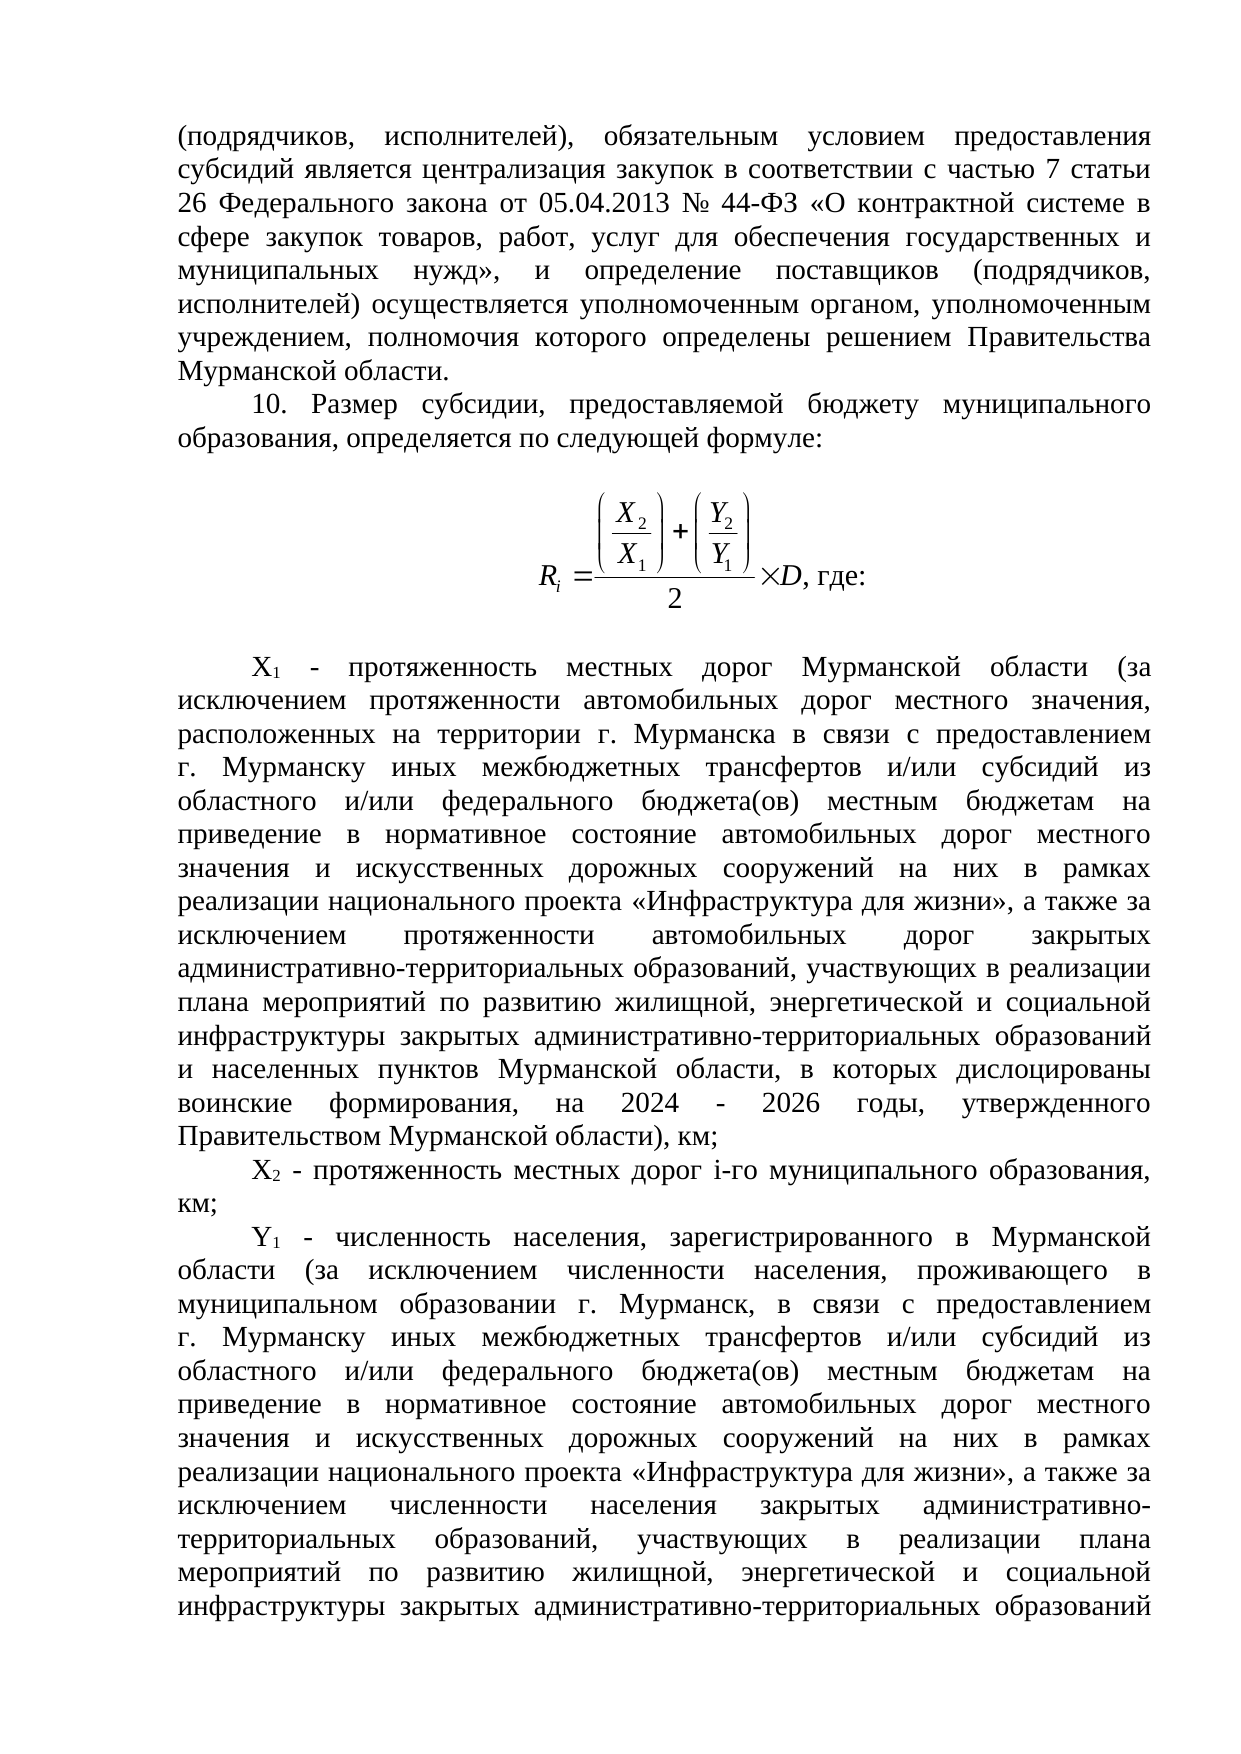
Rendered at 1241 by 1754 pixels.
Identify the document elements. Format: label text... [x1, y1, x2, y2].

text X2 - протяженность местных дорог i-го муниципального образования, км; [177, 1152, 1152, 1219]
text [177, 118, 1152, 386]
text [177, 1219, 1152, 1621]
text 10. Размер субсидии, предоставляемой бюджету муниципального образования, определяется по следующей формуле: [177, 386, 1152, 453]
text X1 - протяженность местных дорог Мурманской области (за исключением протяженности автомобильных дорог местного значения, расположенных на территории г. Мурманска в связи с предоставлением г. Мурманску иных межбюджетных трансфертов и/или субсидий из областного и/или федерального бюджета(ов) местным бюджетам на приведение в нормативное состояние автомобильных дорог местного значения и искусственных дорожных сооружений на них в рамках реализации национального проекта «Инфраструктура для жизни», а также за исключением протяженности автомобильных дорог закрытых административно-территориальных образований, участвующих в реализации плана мероприятий по развитию жилищной, энергетической и социальной инфраструктуры закрытых административно-территориальных образований и населенных пунктов Мурманской области, в которых дислоцированы воинские формирования, на 2024 - 2026 годы, утвержденного Правительством Мурманской области), км; [177, 649, 1152, 1152]
